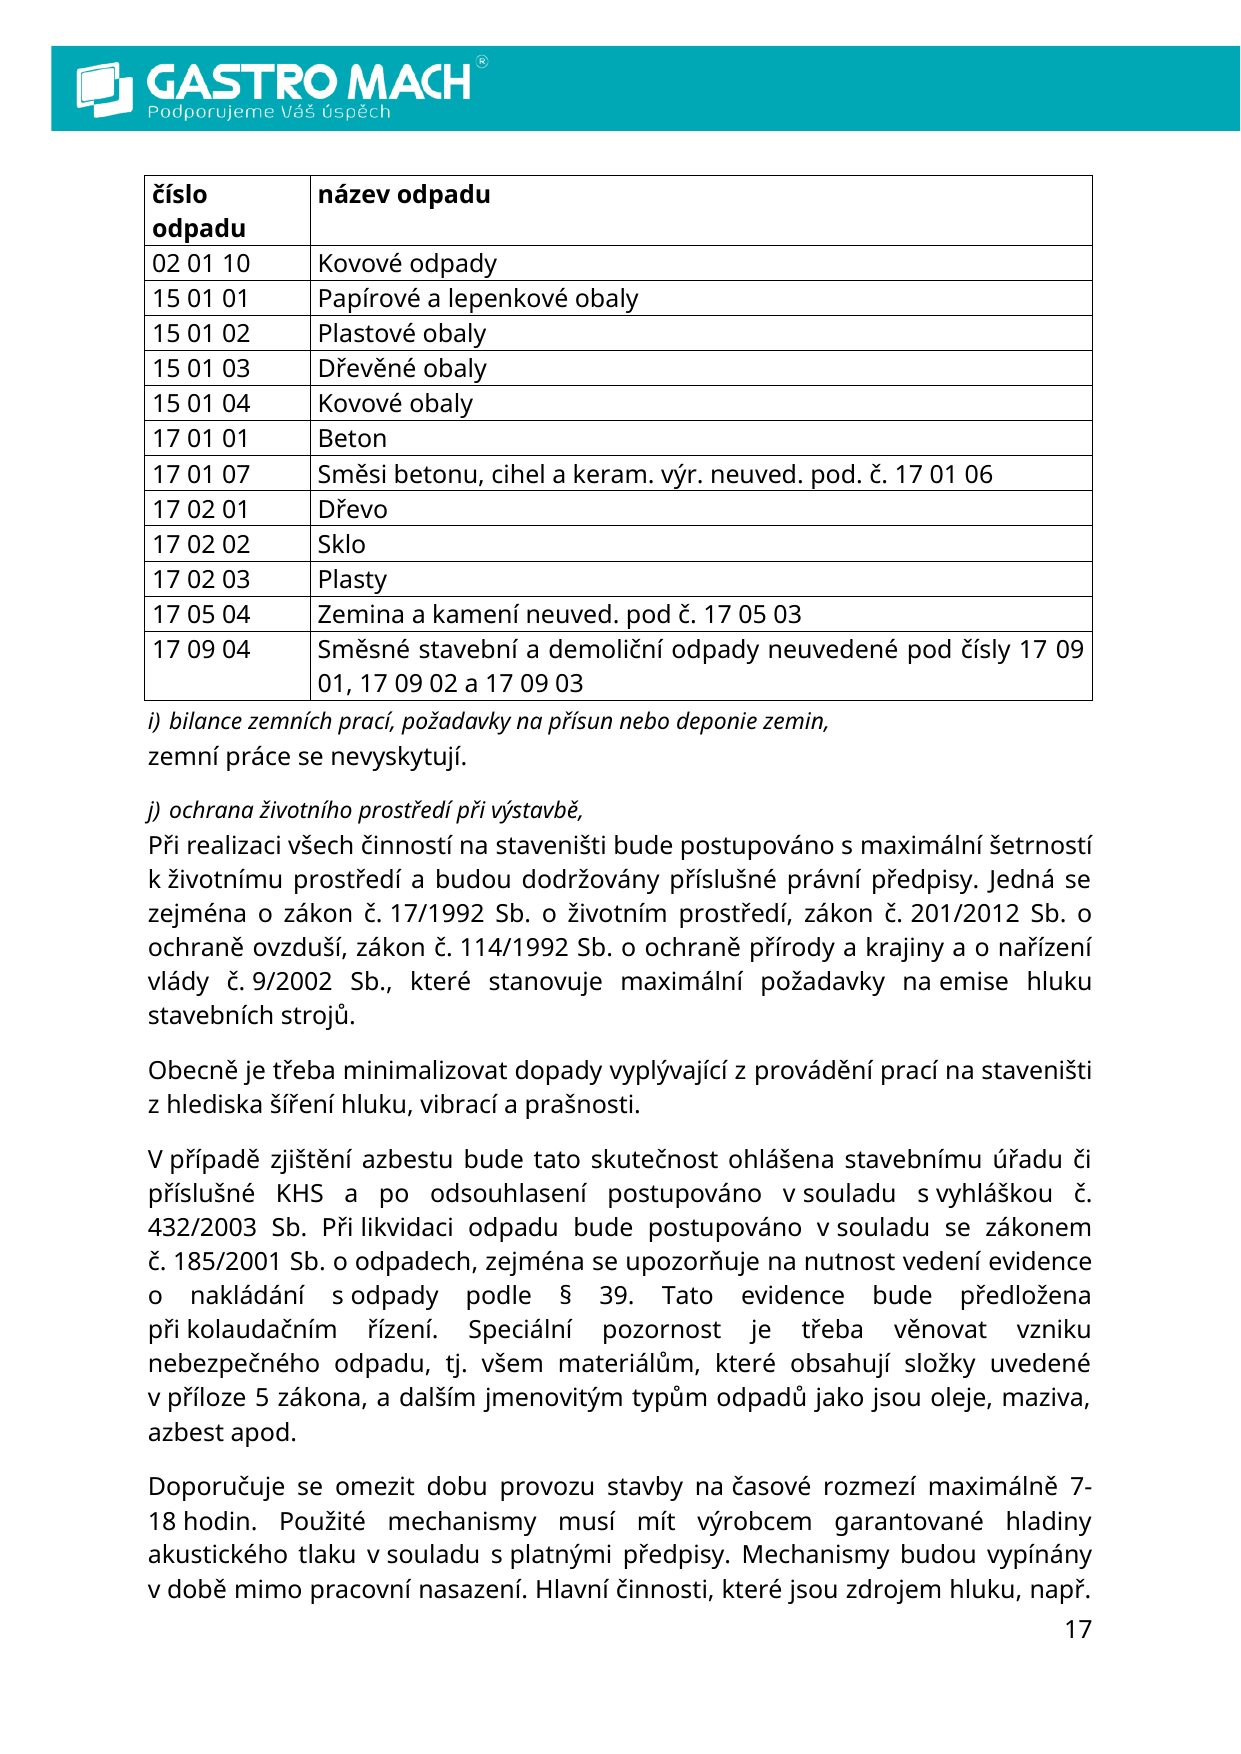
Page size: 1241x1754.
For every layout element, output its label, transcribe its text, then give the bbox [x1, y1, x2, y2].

table_cell Papírové a lepenkové obaly [311, 281, 1092, 315]
table_cell Směsi betonu, cihel a keram. výr. neuved. pod. č. 17 01 06 [311, 456, 1092, 490]
table_cell 15 01 04 [145, 386, 310, 420]
subtitle i) bilance zemních prací, požadavky na přísun nebo deponie zemin, [148, 705, 1092, 736]
table_cell 17 02 01 [145, 491, 310, 525]
table_cell 17 09 04 [145, 632, 310, 700]
table_cell Beton [311, 421, 1092, 455]
table_cell Dřevo [311, 491, 1092, 525]
table_cell Sklo [311, 526, 1092, 561]
table_cell Směsné stavební a demoliční odpady neuvedené pod čísly 17 09 01, 17 09 02 a 17 09 03 [311, 632, 1092, 700]
table_cell Plasty [311, 562, 1092, 596]
table_cell 17 01 01 [145, 421, 310, 455]
text Obecně je třeba minimalizovat dopady vyplývající z provádění prací na staveništi z hlediska šíření hluku, vibrací a prašnosti. [148, 1053, 1092, 1121]
table_cell 17 05 04 [145, 597, 310, 631]
table_cell 15 01 03 [145, 351, 310, 385]
text zemní práce se nevyskytují. [148, 739, 1092, 773]
table_cell 02 01 10 [145, 246, 310, 280]
table_cell Plastové obaly [311, 316, 1092, 350]
table_cell Dřevěné obaly [311, 351, 1092, 385]
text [148, 1469, 1092, 1605]
text V případě zjištění azbestu bude tato skutečnost ohlášena stavebnímu úřadu či příslušné KHS a po odsouhlasení postupováno v souladu s vyhláškou č. 432/2003 Sb. Při likvidaci odpadu bude postupováno v souladu se zákonem č. 185/2001 Sb. o odpadech, zejména se upozorňuje na nutnost vedení evidence o nakládání s odpady podle § 39. Tato evidence bude předložena při kolaudačním řízení. Speciální pozornost je třeba věnovat vzniku nebezpečného odpadu, tj. všem materiálům, které obsahují složky uvedené v příloze 5 zákona, a dalším jmenovitým typům odpadů jako jsou oleje, maziva, azbest apod. [148, 1142, 1092, 1448]
text Při realizaci všech činností na staveništi bude postupováno s maximální šetrností k životnímu prostředí a budou dodržovány příslušné právní předpisy. Jedná se zejména o zákon č. 17/1992 Sb. o životním prostředí, zákon č. 201/2012 Sb. o ochraně ovzduší, zákon č. 114/1992 Sb. o ochraně přírody a krajiny a o nařízení vlády č. 9/2002 Sb., které stanovuje maximální požadavky na emise hluku stavebních strojů. [148, 827, 1092, 1032]
table_cell 15 01 01 [145, 281, 310, 315]
table_header název odpadu [311, 176, 1092, 244]
picture [49, 47, 493, 126]
table_cell 17 01 07 [145, 456, 310, 490]
table_header číslo odpadu [145, 176, 310, 244]
table_cell Kovové obaly [311, 386, 1092, 420]
subtitle j) ochrana životního prostředí při výstavbě, [148, 794, 1092, 825]
table_cell Kovové odpady [311, 246, 1092, 280]
table_cell 17 02 03 [145, 562, 310, 596]
table_cell 17 02 02 [145, 526, 310, 561]
table_cell 15 01 02 [145, 316, 310, 350]
table_cell Zemina a kamení neuved. pod č. 17 05 03 [311, 597, 1092, 631]
